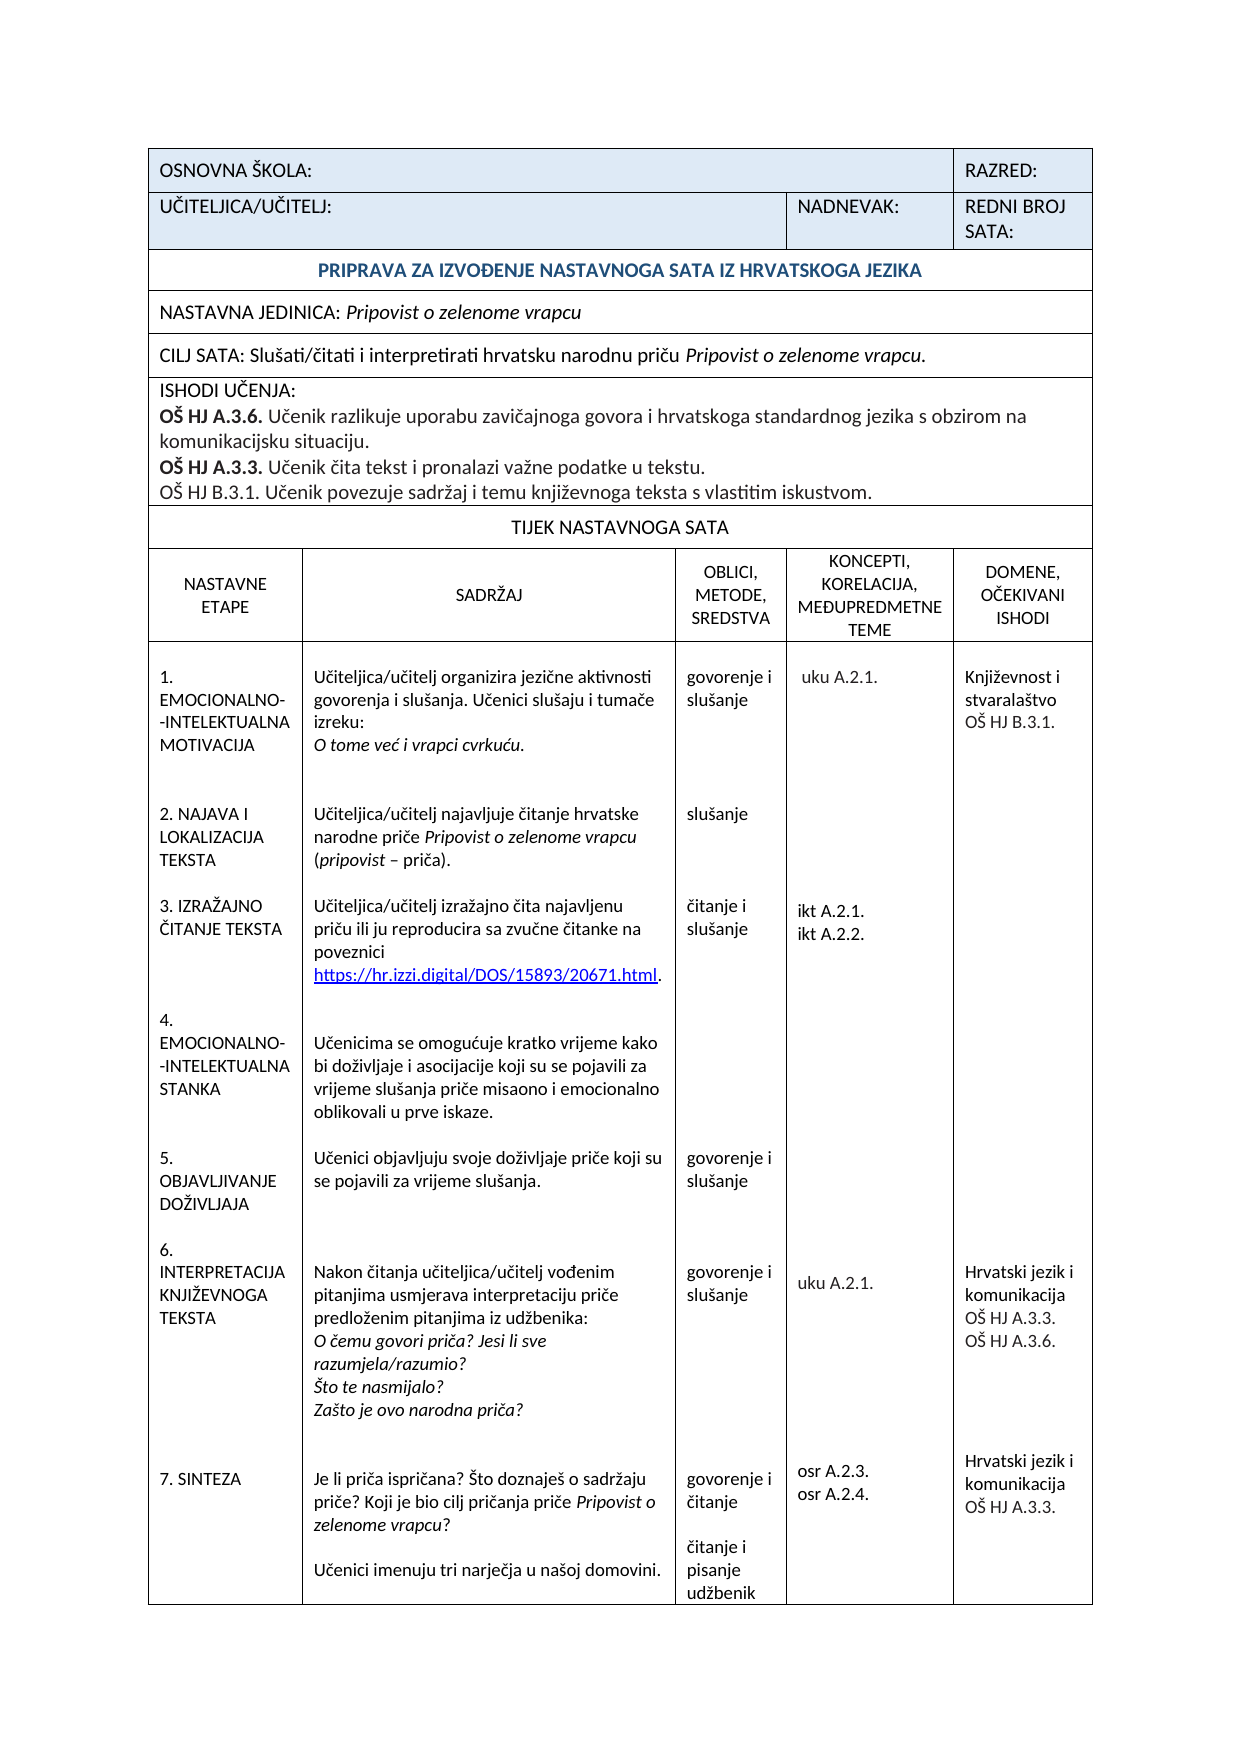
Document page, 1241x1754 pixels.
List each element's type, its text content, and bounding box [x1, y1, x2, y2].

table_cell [303, 642, 675, 1604]
table_cell SADRŽAJ [303, 549, 675, 641]
table_header RAZRED: [954, 149, 1092, 192]
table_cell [954, 642, 1092, 1604]
table_cell NASTAVNA JEDINICA: Pripovist o zelenome vrapcu [149, 291, 1092, 333]
table_cell TIJEK NASTAVNOGA SATA [149, 506, 1092, 548]
table_cell NASTAVNE ETAPE [149, 549, 302, 641]
table_cell PRIPRAVA ZA IZVOĐENJE NASTAVNOGA SATA IZ HRVATSKOGA JEZIKA [149, 250, 1092, 289]
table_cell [149, 642, 302, 1604]
table_cell REDNI BROJ SATA: [954, 193, 1092, 249]
table_cell UČITELJICA/UČITELJ: [149, 193, 786, 249]
table_cell OBLICI, METODE, SREDSTVA [676, 549, 786, 641]
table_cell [787, 642, 953, 1604]
table_cell KONCEPTI, KORELACIJA, MEĐUPREDMETNE TEME [787, 549, 953, 641]
table_cell CILJ SATA: Slušati/čitati i interpretirati hrvatsku narodnu priču Pripovist o zelenome vrapcu. [149, 334, 1092, 377]
table_cell ISHODI UČENJA: OŠ HJ A.3.6. Učenik razlikuje uporabu zavičajnoga govora i hrvatskoga standardnog jezika s obzirom na komunikacijsku situaciju. OŠ HJ A.3.3. Učenik čita tekst i pronalazi važne podatke u tekstu. OŠ HJ B.3.1. Učenik povezuje sadržaj i temu književnoga teksta s vlastitim iskustvom. [149, 378, 1092, 505]
table_header OSNOVNA ŠKOLA: [149, 149, 953, 192]
table_cell NADNEVAK: [787, 193, 953, 249]
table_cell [676, 642, 786, 1604]
table_cell DOMENE, OČEKIVANI ISHODI [954, 549, 1092, 641]
